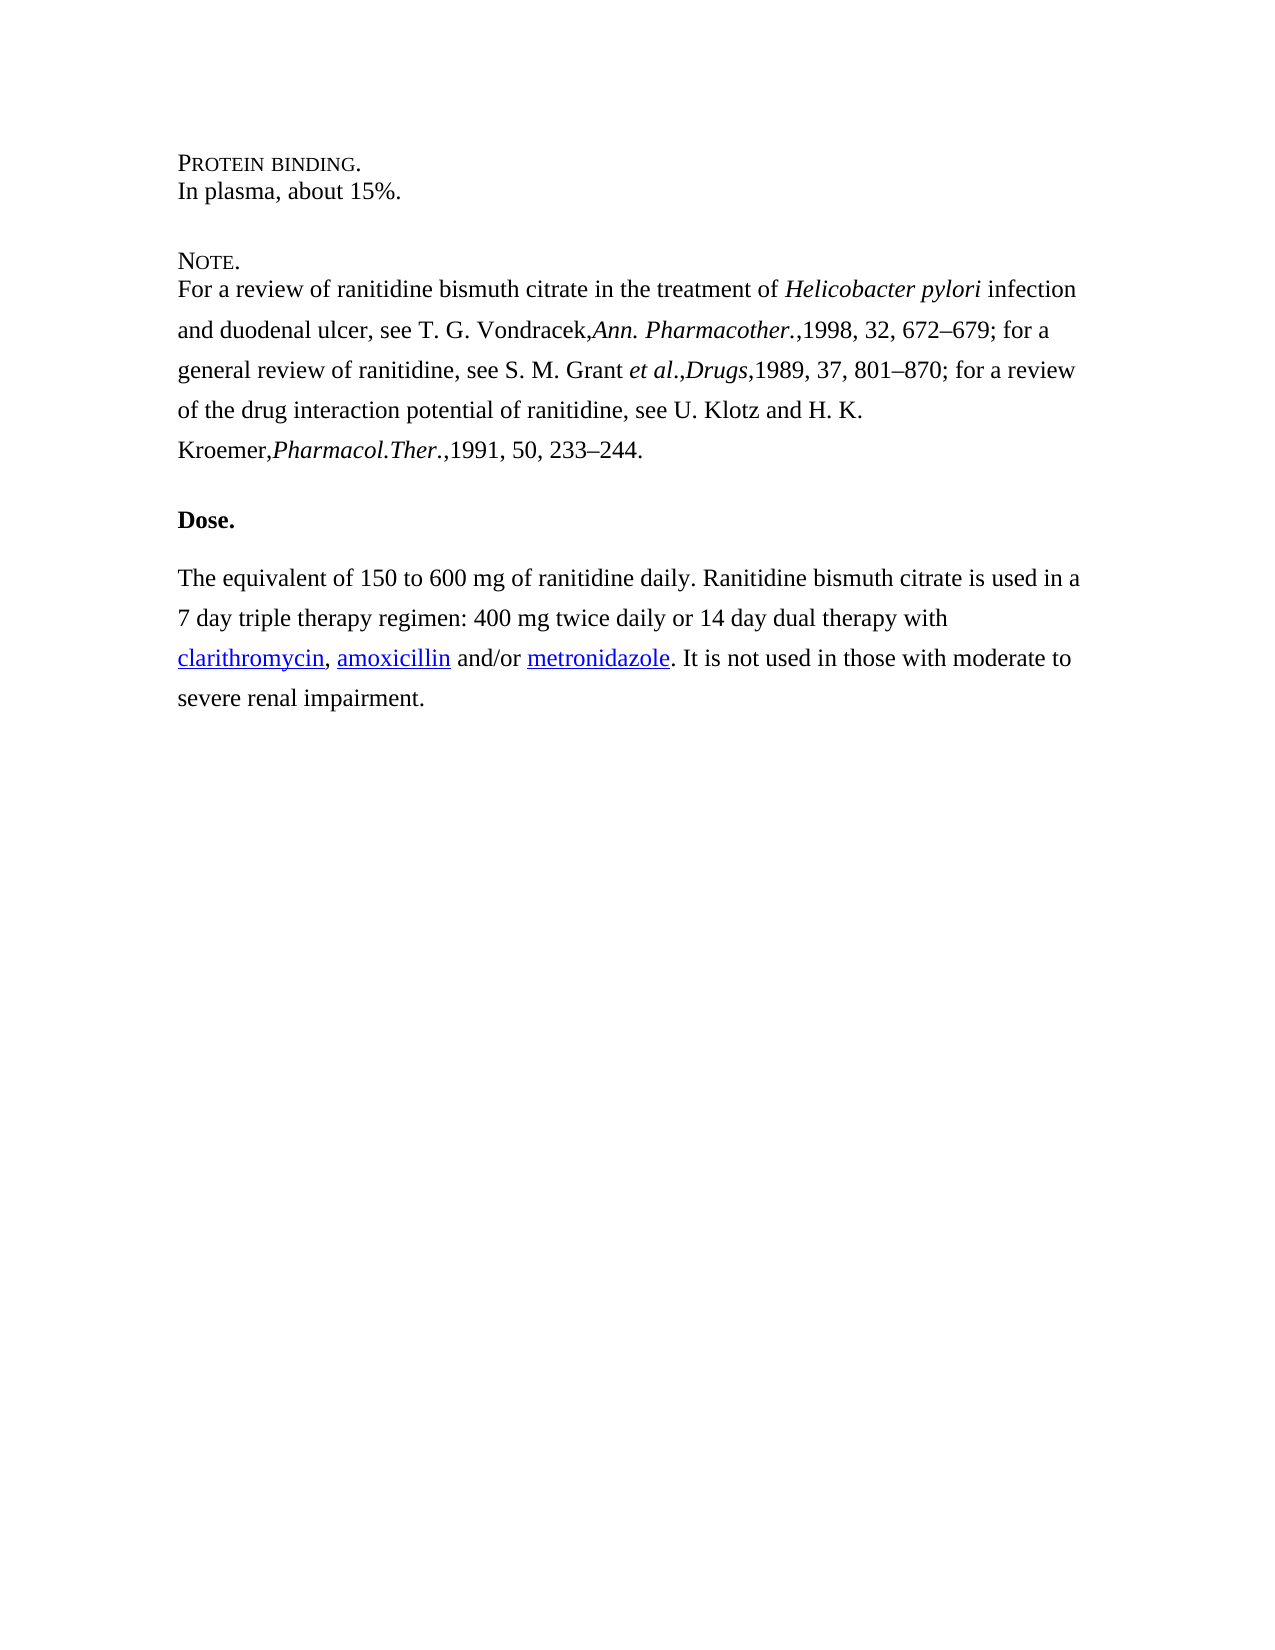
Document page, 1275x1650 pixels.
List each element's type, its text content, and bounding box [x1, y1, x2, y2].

text For a review of ranitidine bismuth citrate in the treatment of Helicobacter pylori infection and duodenal ulcer, see T. G. Vondracek,Ann. Pharmacother.,1998, 32, 672–679; for a general review of ranitidine, see S. M. Grant et al.,Drugs,1989, 37, 801–870; for a review of the drug interaction potential of ranitidine, see U. Klotz and H. K. Kroemer,Pharmacol.Ther.,1991, 50, 233–244. [177, 274, 1098, 464]
text Protein binding. [177, 148, 1098, 176]
text In plasma, about 15%. [177, 176, 1098, 205]
text Note. [177, 246, 1098, 274]
text Dose. [177, 505, 1098, 533]
text The equivalent of 150 to 600 mg of ranitidine daily. Ranitidine bismuth citrate is used in a 7 day triple therapy regimen: 400 mg twice daily or 14 day dual therapy with clarithromycin, amoxicillin and/or metronidazole. It is not used in those with moderate to severe renal impairment. [177, 563, 1098, 712]
